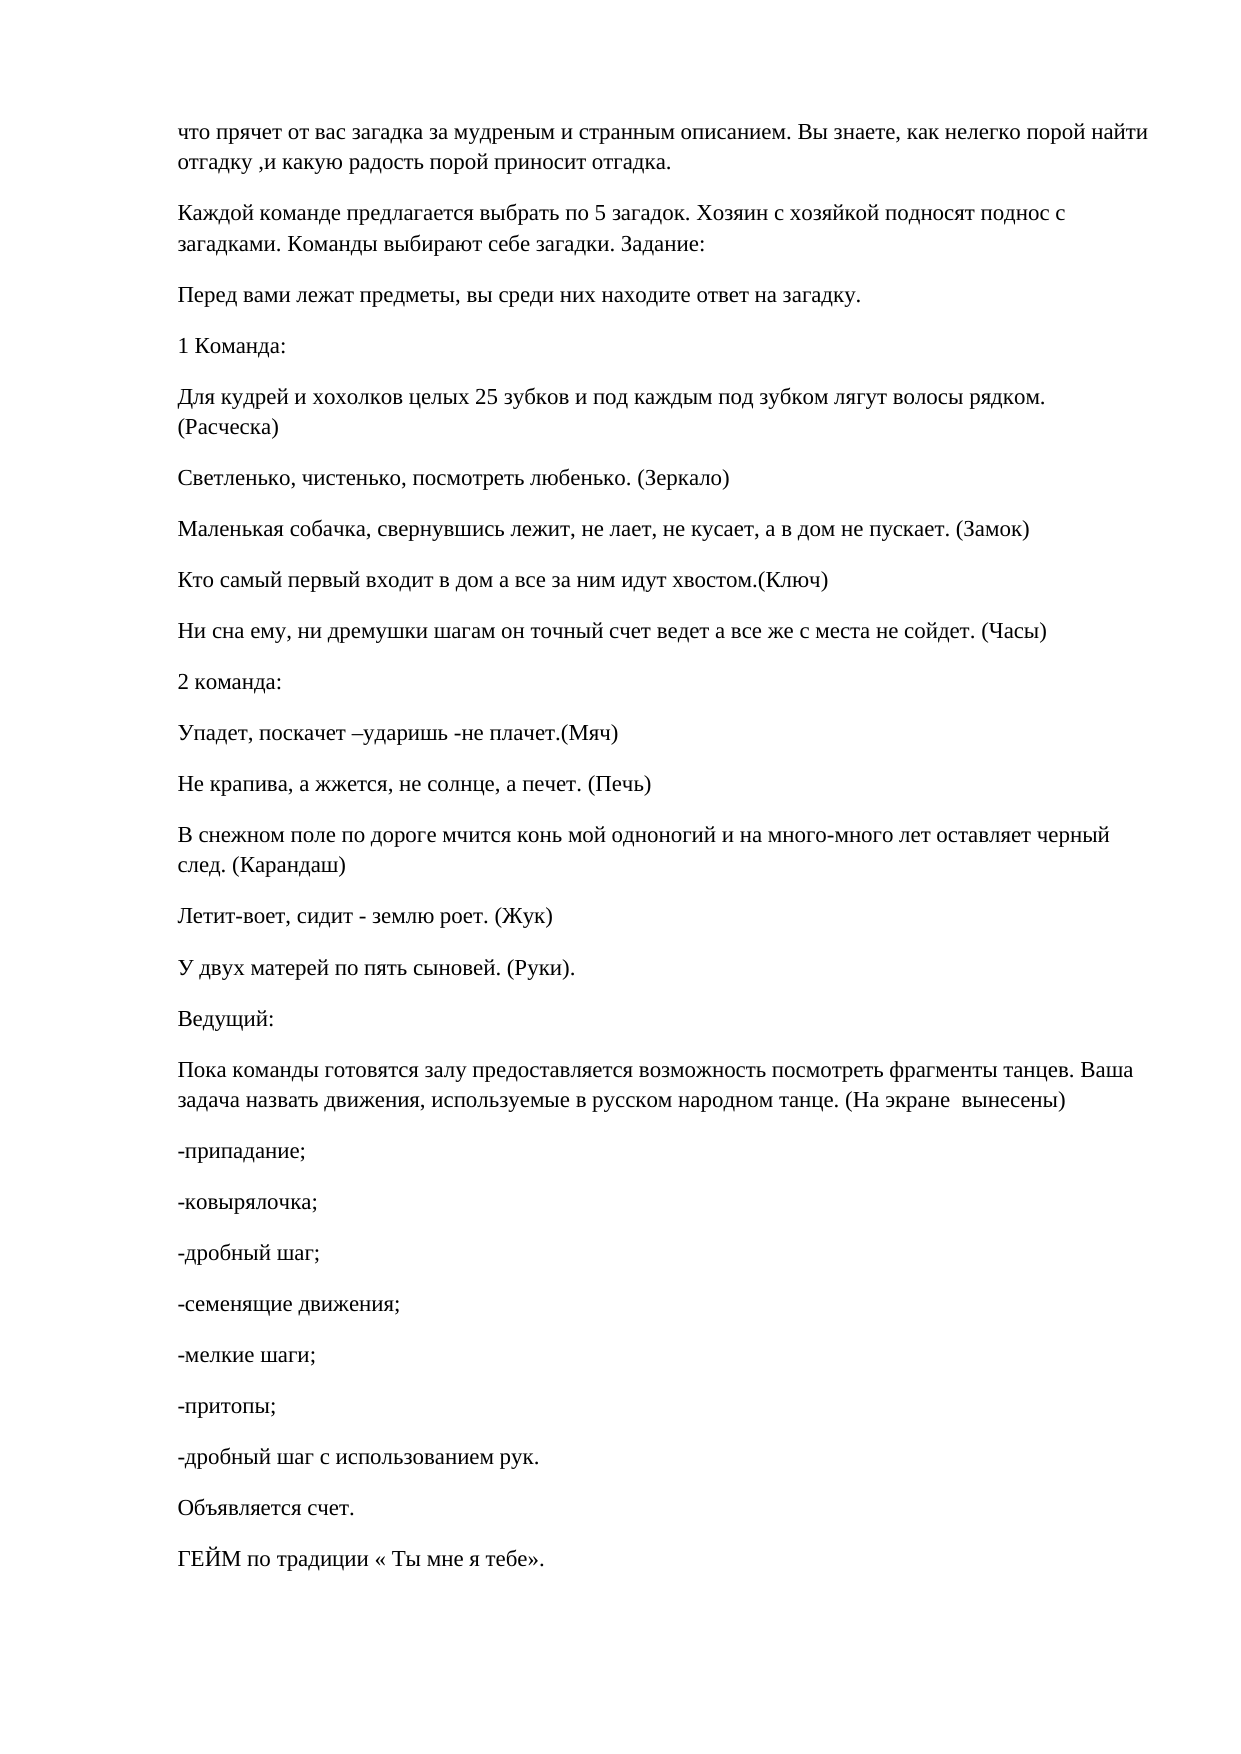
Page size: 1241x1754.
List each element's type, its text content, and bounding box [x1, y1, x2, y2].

text Не крапива, а жжется, не солнце, а печет. (Печь) [177, 770, 1152, 797]
text Пока команды готовятся залу предоставляется возможность посмотреть фрагменты танцев. Ваша задача назвать движения, используемые в русском народном танце. (На экране вынесены) [177, 1056, 1152, 1112]
text -ковырялочка; [177, 1188, 1152, 1214]
text Каждой команде предлагается выбрать по 5 загадок. Хозяин с хозяйкой подносят поднос с загадками. Команды выбирают себе загадки. Задание: [177, 199, 1152, 256]
text Перед вами лежат предметы, вы среди них находите ответ на загадку. [177, 281, 1152, 307]
text Маленькая собачка, свернувшись лежит, не лает, не кусает, а в дом не пускает. (Замок) [177, 515, 1152, 541]
text -дробный шаг с использованием рук. [177, 1443, 1152, 1469]
text Летит-воет, сидит - землю роет. (Жук) [177, 902, 1152, 929]
text У двух матерей по пять сыновей. (Руки). [177, 953, 1152, 980]
text Кто самый первый входит в дом а все за ним идут хвостом.(Ключ) [177, 566, 1152, 592]
text 1 Команда: [177, 332, 1152, 358]
text Упадет, поскачет –ударишь -не плачет.(Мяч) [177, 719, 1152, 746]
text -семенящие движения; [177, 1290, 1152, 1316]
text -припадание; [177, 1137, 1152, 1163]
text Светленько, чистенько, посмотреть любенько. (Зеркало) [177, 464, 1152, 490]
text Для кудрей и хохолков целых 25 зубков и под каждым под зубком лягут волосы рядком. (Расческа) [177, 383, 1152, 439]
text В снежном поле по дороге мчится конь мой одноногий и на много-много лет оставляет черный след. (Карандаш) [177, 821, 1152, 878]
text ГЕЙМ по традиции « Ты мне я тебе». [177, 1545, 1152, 1572]
text -дробный шаг; [177, 1239, 1152, 1265]
text -притопы; [177, 1392, 1152, 1418]
text 2 команда: [177, 668, 1152, 694]
text Ведущий: [177, 1004, 1152, 1031]
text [177, 118, 1152, 175]
text -мелкие шаги; [177, 1341, 1152, 1367]
text Объявляется счет. [177, 1494, 1152, 1521]
text Ни сна ему, ни дремушки шагам он точный счет ведет а все же с места не сойдет. (Часы) [177, 617, 1152, 643]
